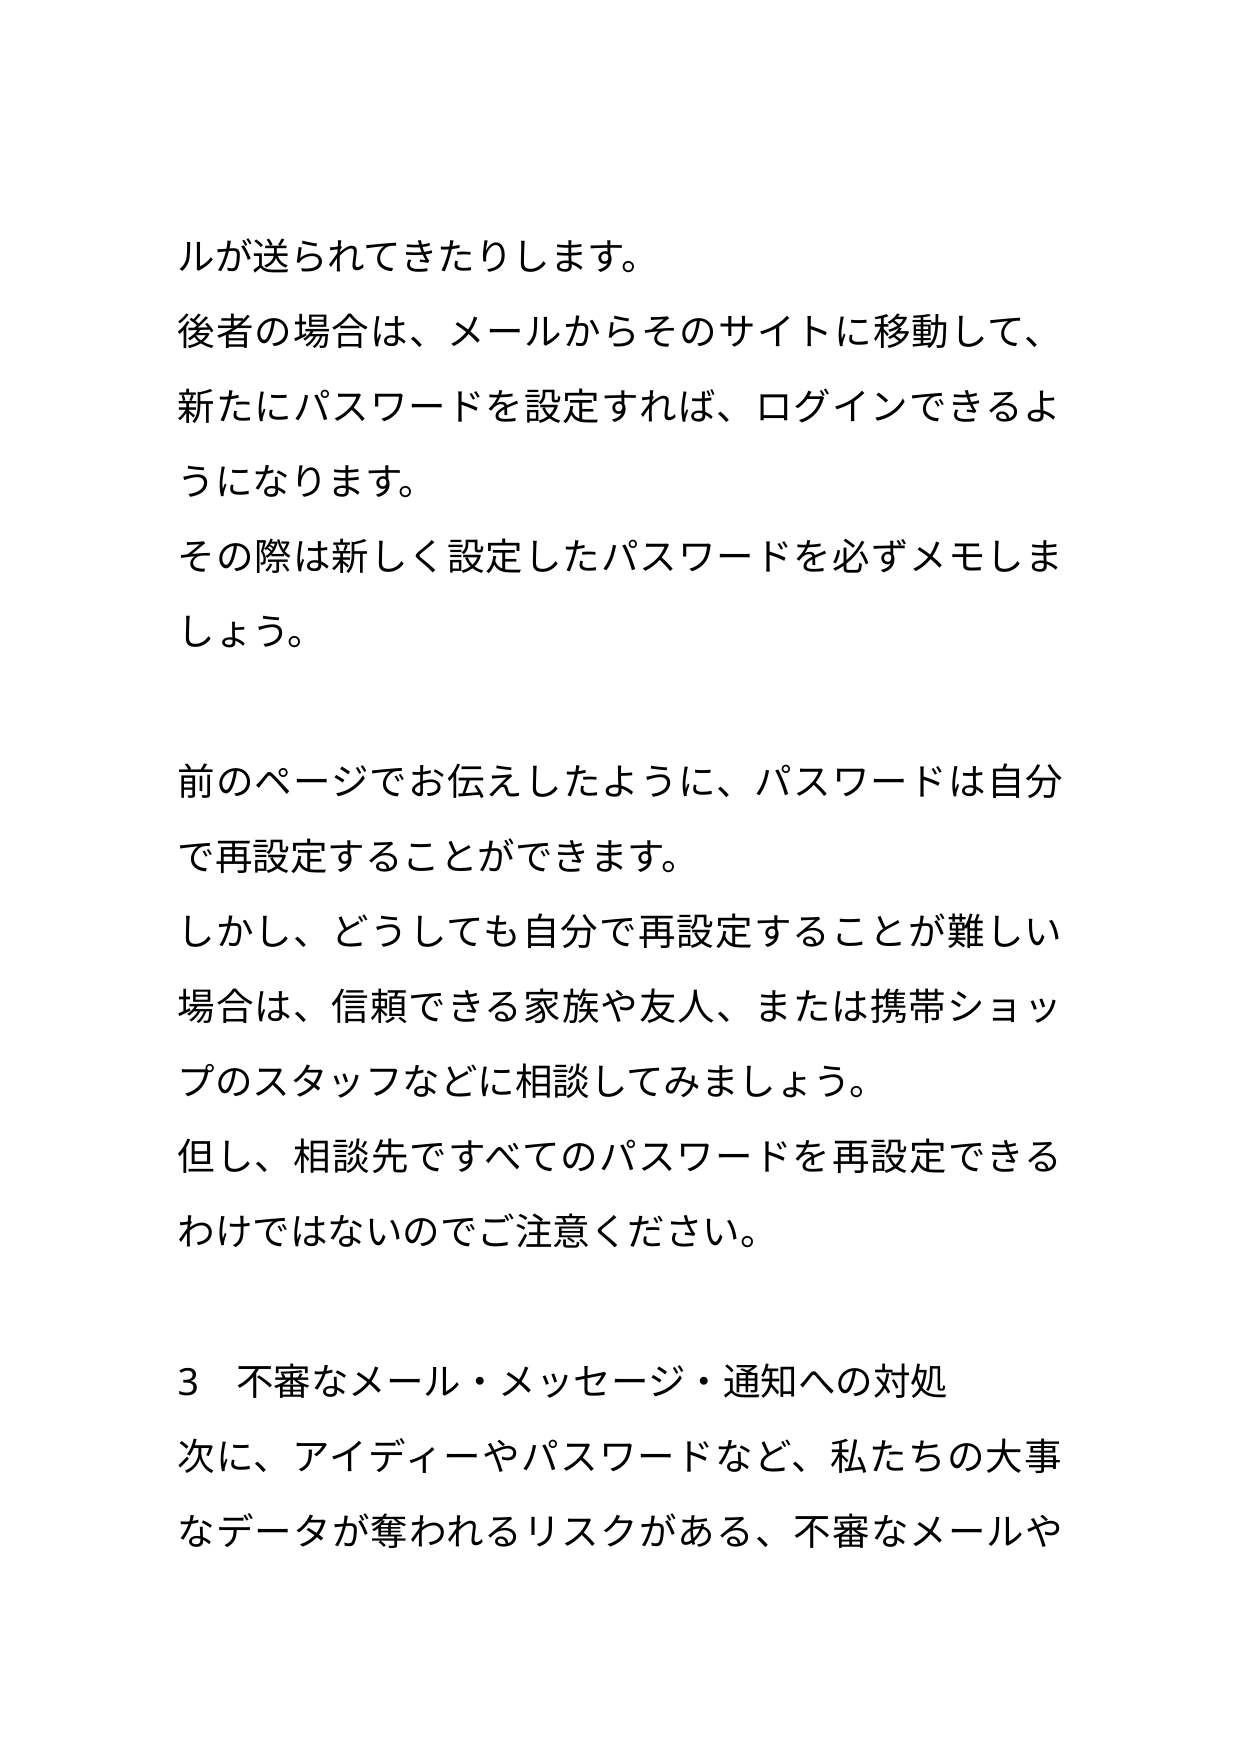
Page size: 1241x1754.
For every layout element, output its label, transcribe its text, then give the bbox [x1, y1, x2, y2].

text 3 不審なメール・メッセージ・通知への対処 [177, 1342, 1063, 1417]
text 後者の場合は、メールからそのサイトに移動して、新たにパスワードを設定すれば、ログインできるようになります。 [177, 292, 1063, 517]
text 前のページでお伝えしたように、パスワードは自分で再設定することができます。 [177, 742, 1063, 892]
text その際は新しく設定したパスワードを必ずメモしましょう。 [177, 517, 1063, 667]
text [177, 217, 1063, 292]
text 但し、相談先ですべてのパスワードを再設定できるわけではないのでご注意ください。 [177, 1117, 1063, 1267]
text しかし、どうしても自分で再設定することが難しい場合は、信頼できる家族や友人、または携帯ショップのスタッフなどに相談してみましょう。 [177, 892, 1063, 1117]
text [177, 1417, 1063, 1567]
